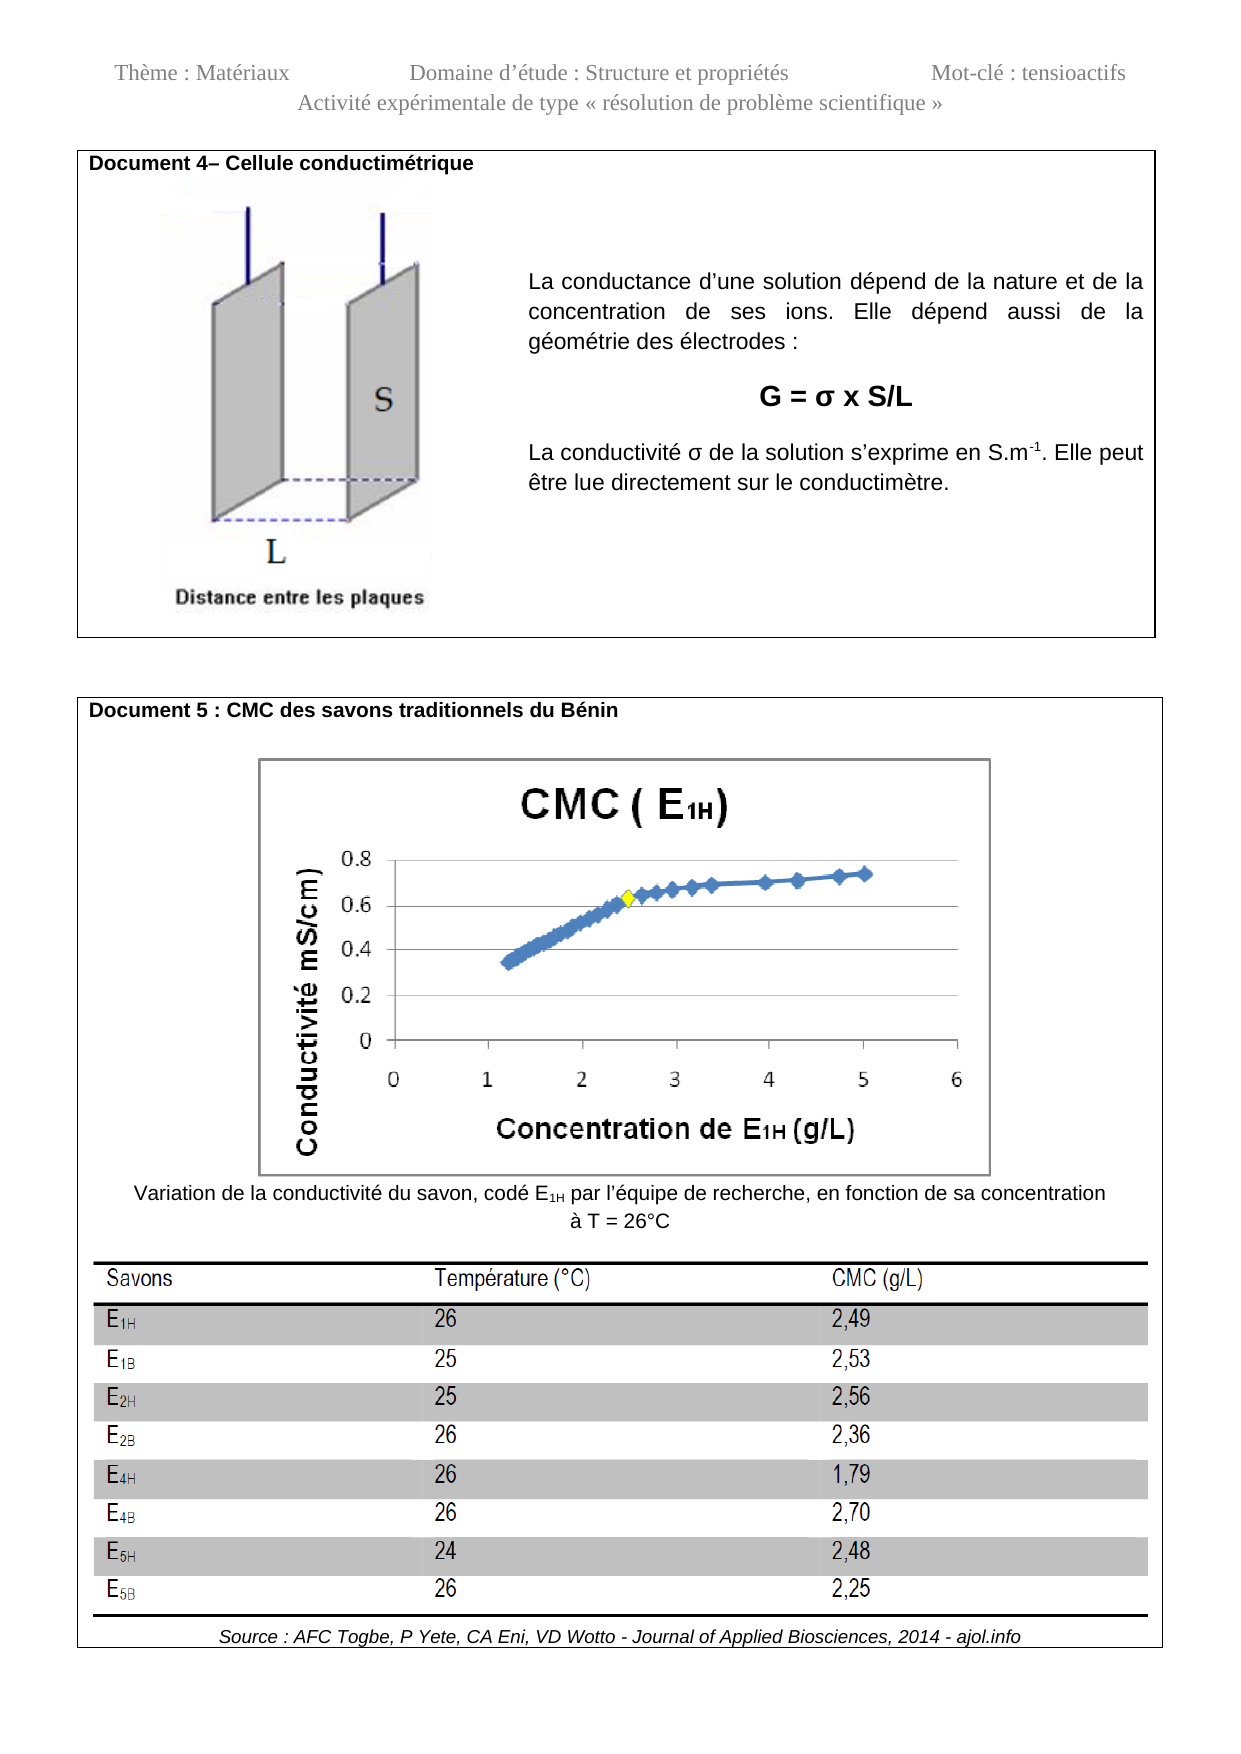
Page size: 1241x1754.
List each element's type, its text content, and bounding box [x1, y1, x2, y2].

table_header La conductance d’une solution dépend de la nature et de la concentration de ses ions. Elle dépend aussi de la géométrie des électrodes : G = σ x S/L La conductivité σ de la solution s’exprime en S.m-1. Elle peut être lue directement sur le conductimètre. [517, 151, 1154, 637]
picture [162, 178, 433, 613]
table_header Document 4– Cellule conductimétrique [78, 151, 517, 637]
table_header Document 5 : CMC des savons traditionnels du Bénin Variation de la conductivité du savon, codé E1H par l’équipe de recherche, en fonction de sa concentration à T = 26°C Source : AFC Togbe, P Yete, CA Eni, VD Wotto - Journal of Applied Biosciences, 2014 - ajol.info [78, 698, 1162, 1647]
